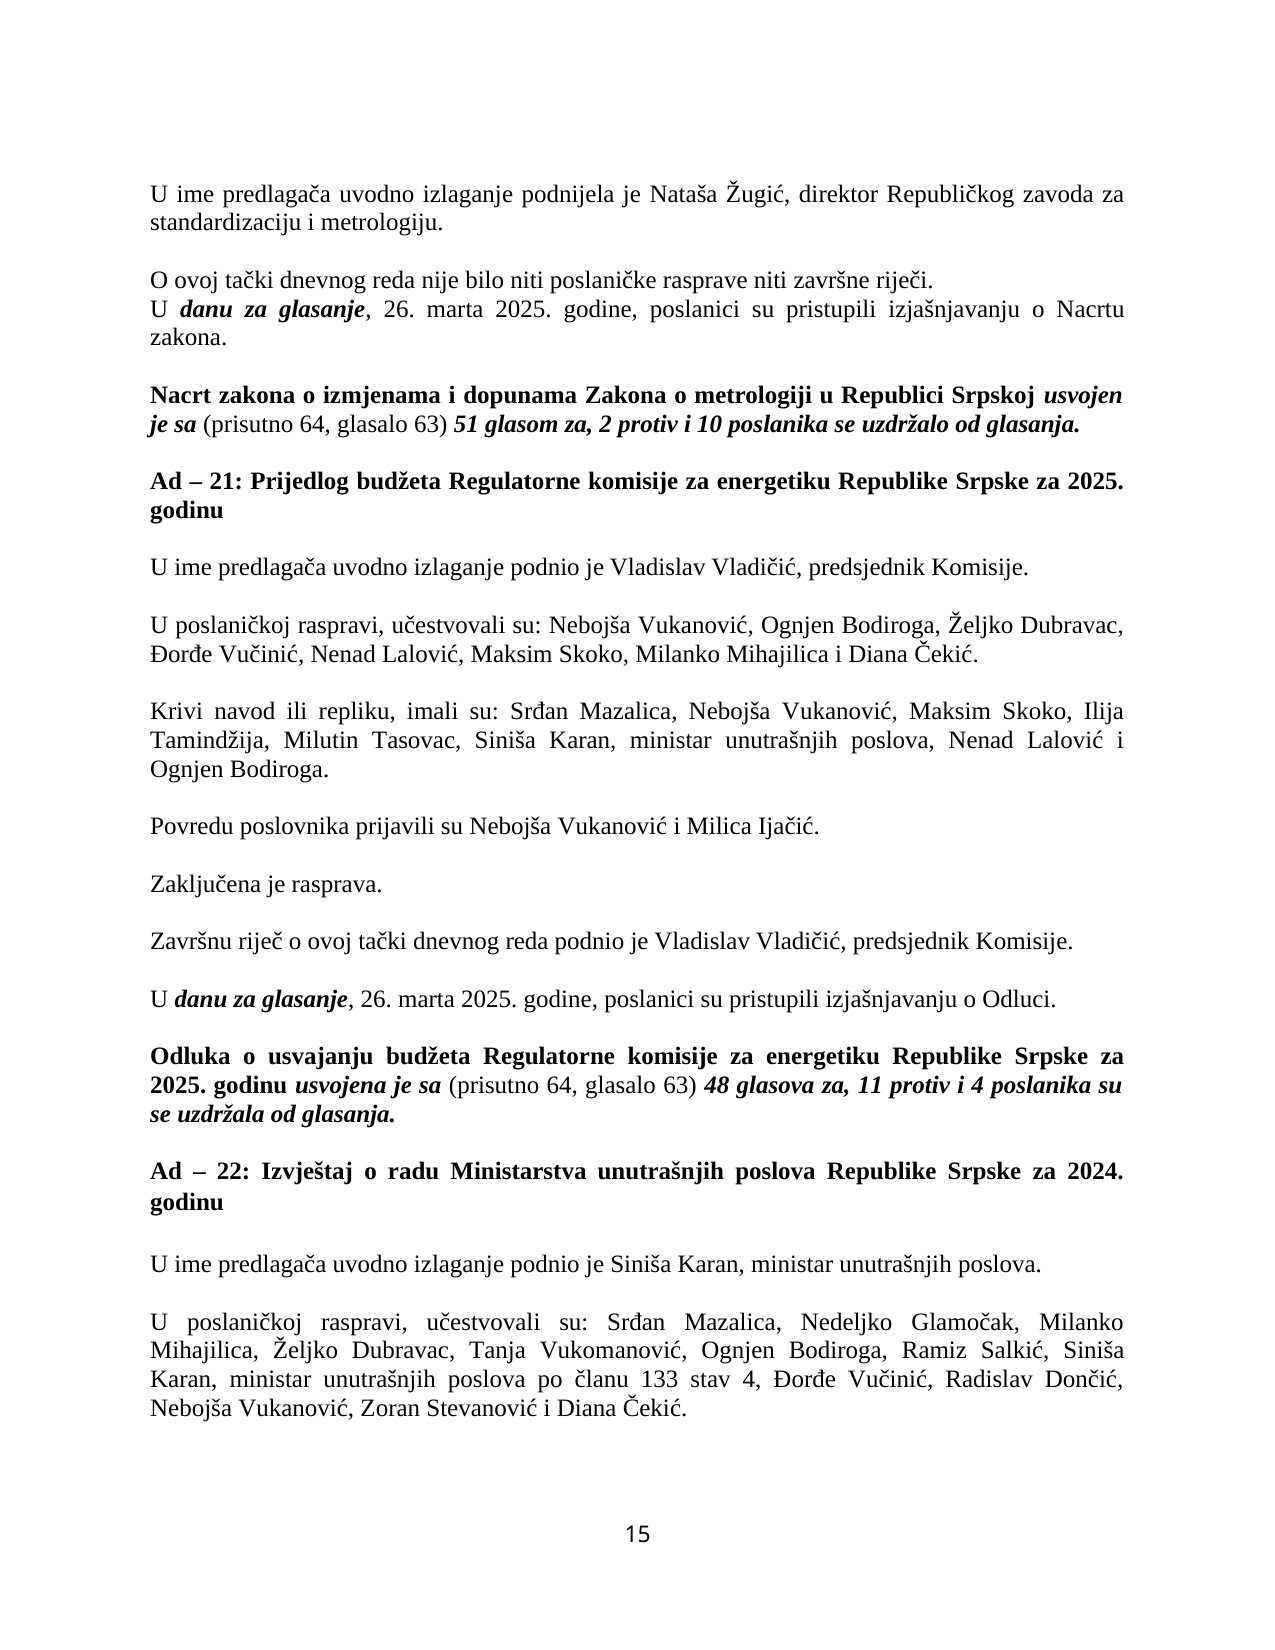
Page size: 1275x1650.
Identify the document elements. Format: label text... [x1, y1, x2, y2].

text Zaključena je rasprava. [150, 869, 1125, 897]
text Ad – 21: Prijedlog budžeta Regulatorne komisije za energetiku Republike Srpske za 2025. godinu [150, 466, 1125, 524]
text U poslaničkoj raspravi, učestvovali su: Srđan Mazalica, Nedeljko Glamočak, Milanko Mihajilica, Željko Dubravac, Tanja Vukomanović, Ognjen Bodiroga, Ramiz Salkić, Siniša Karan, ministar unutrašnjih poslova po članu 133 stav 4, Đorđe Vučinić, Radislav Dončić, Nebojša Vukanović, Zoran Stevanović i Diana Čekić. [150, 1307, 1125, 1422]
text Nacrt zakona o izmjenama i dopunama Zakona o metrologiji u Republici Srpskoj usvojen je sa (prisutno 64, glasalo 63) 51 glasom za, 2 protiv i 10 poslanika se uzdržalo od glasanja. [150, 380, 1125, 437]
text O ovoj tački dnevnog reda nije bilo niti poslaničke rasprave niti završne riječi. [150, 265, 1125, 294]
text U danu za glasanje, 26. marta 2025. godine, poslanici su pristupili izjašnjavanju o Nacrtu zakona. [150, 294, 1125, 351]
text U danu za glasanje, 26. marta 2025. godine, poslanici su pristupili izjašnjavanju o Odluci. [150, 984, 1125, 1012]
text U ime predlagača uvodno izlaganje podnio je Vladislav Vladičić, predsjednik Komisije. [150, 552, 1125, 581]
text U poslaničkoj raspravi, učestvovali su: Nebojša Vukanović, Ognjen Bodiroga, Željko Dubravac, Đorđe Vučinić, Nenad Lalović, Maksim Skoko, Milanko Mihajilica i Diana Čekić. [150, 610, 1125, 667]
text Završnu riječ o ovoj tački dnevnog reda podnio je Vladislav Vladičić, predsjednik Komisije. [150, 926, 1125, 955]
text Krivi navod ili repliku, imali su: Srđan Mazalica, Nebojša Vukanović, Maksim Skoko, Ilija Tamindžija, Milutin Tasovac, Siniša Karan, ministar unutrašnjih poslova, Nenad Lalović i Ognjen Bodiroga. [150, 696, 1125, 782]
text U ime predlagača uvodno izlaganje podnio je Siniša Karan, ministar unutrašnjih poslova. [150, 1249, 1125, 1278]
text Odluka o usvajanju budžeta Regulatorne komisije za energetiku Republike Srpske za 2025. godinu usvojena je sa (prisutno 64, glasalo 63) 48 glasova za, 11 protiv i 4 poslanika su se uzdržala od glasanja. [150, 1041, 1125, 1127]
text U ime predlagača uvodno izlaganje podnijela je Nataša Žugić, direktor Republičkog zavoda za standardizaciju i metrologiju. [150, 179, 1125, 236]
text Ad – 22: Izvještaj o radu Ministarstva unutrašnjih poslova Republike Srpske za 2024. godinu [150, 1156, 1125, 1216]
text Povredu poslovnika prijavili su Nebojša Vukanović i Milica Ijačić. [150, 811, 1125, 840]
